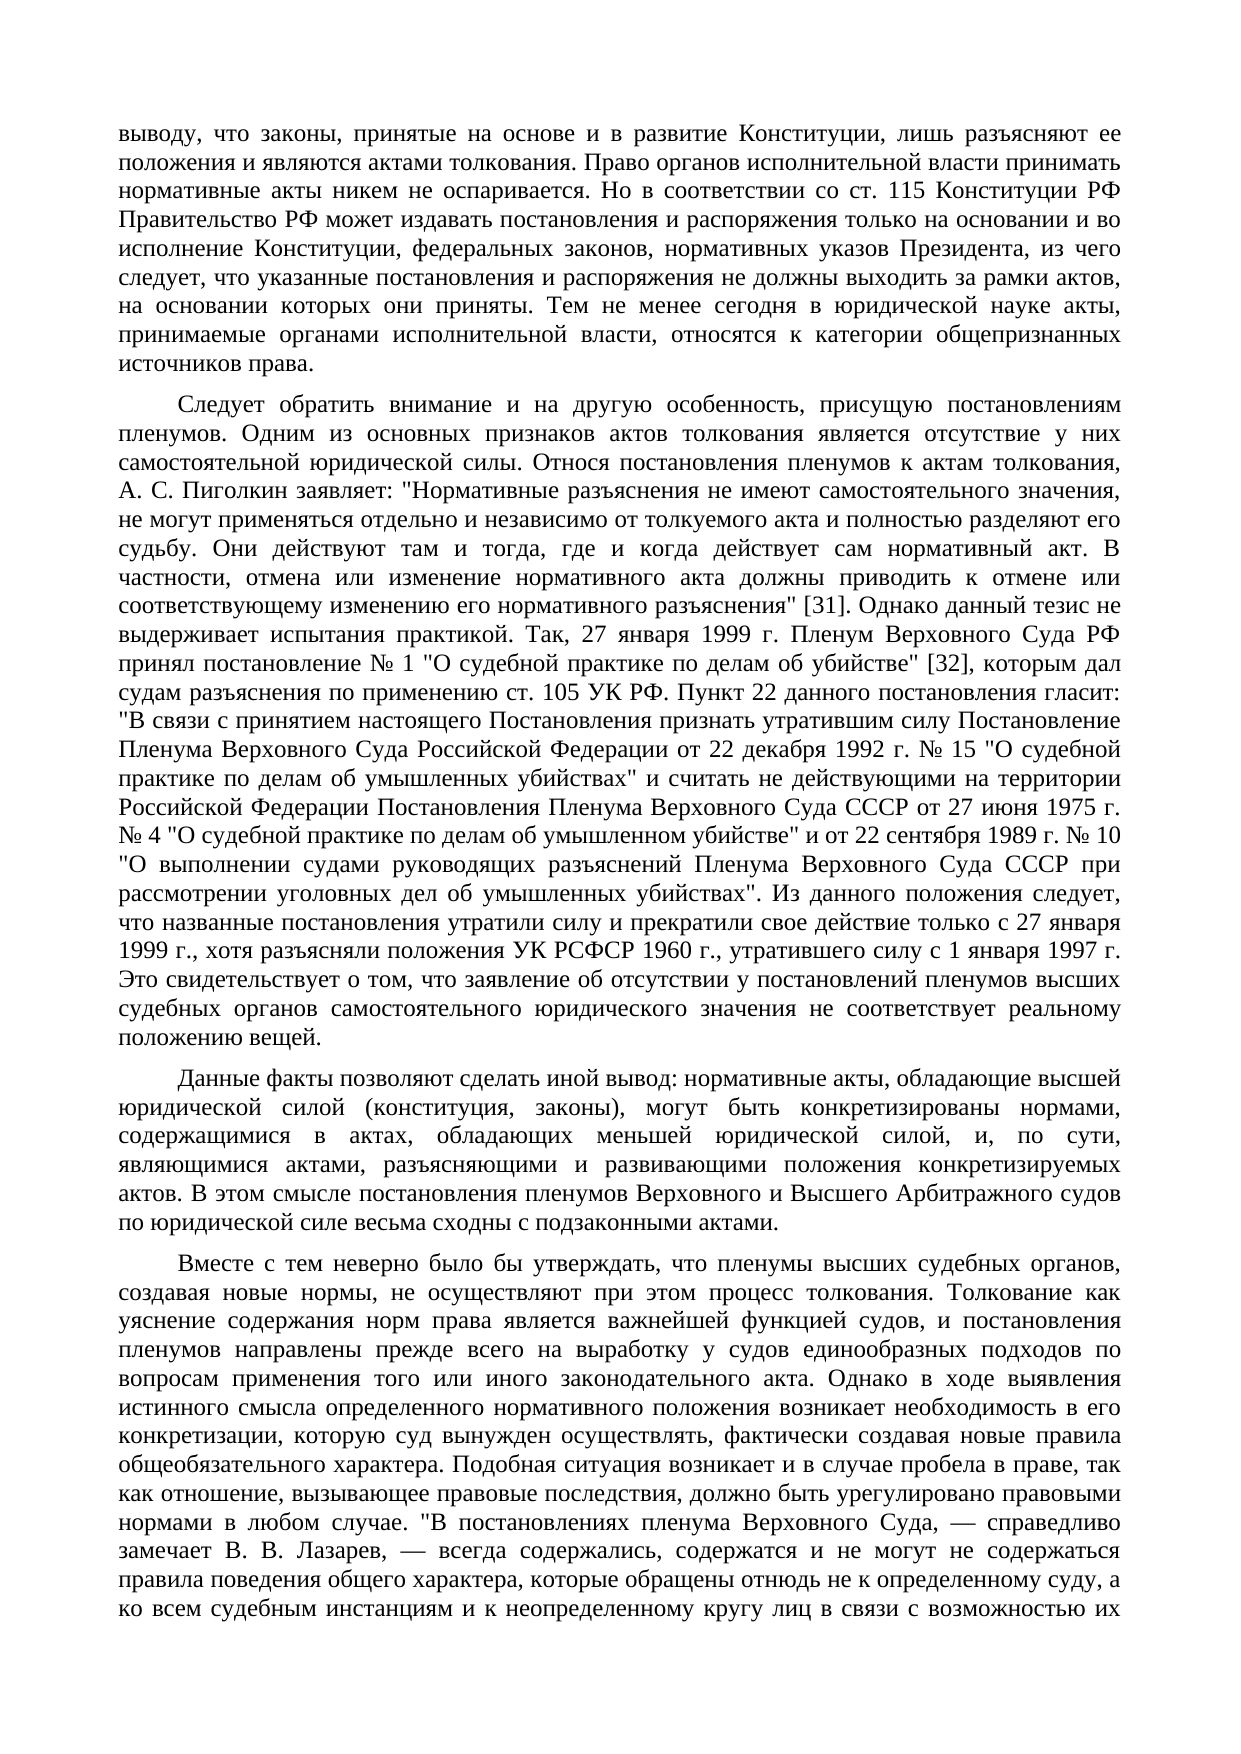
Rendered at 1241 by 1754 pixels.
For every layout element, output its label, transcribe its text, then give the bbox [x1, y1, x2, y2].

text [118, 118, 1122, 377]
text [118, 1248, 1122, 1622]
text Следует обратить внимание и на другую особенность, присущую постановлениям пленумов. Одним из основных признаков актов толкования является отсутствие у них самостоятельной юридической силы. Относя постановления пленумов к актам толкования, А. С. Пиголкин заявляет: "Нормативные разъяснения не имеют самостоятельного значения, не могут применяться отдельно и независимо от толкуемого акта и полностью разделяют его судьбу. Они действуют там и тогда, где и когда действует сам нормативный акт. В частности, отмена или изменение нормативного акта должны приводить к отмене или соответствующему изменению его нормативного разъяснения" [31]. Однако данный тезис не выдерживает испытания практикой. Так, 27 января 1999 г. Пленум Верховного Суда РФ принял постановление № 1 "О судебной практике по делам об убийстве" [32], которым дал судам разъяснения по применению ст. 105 УК РФ. Пункт 22 данного постановления гласит: "В связи с принятием настоящего Постановления признать утратившим силу Постановление Пленума Верховного Суда Российской Федерации от 22 декабря 1992 г. № 15 "О судебной практике по делам об умышленных убийствах" и считать не действующими на территории Российской Федерации Постановления Пленума Верховного Суда СССР от 27 июня 1975 г. № 4 "О судебной практике по делам об умышленном убийстве" и от 22 сентября 1989 г. № 10 "О выполнении судами руководящих разъяснений Пленума Верховного Суда СССР при рассмотрении уголовных дел об умышленных убийствах". Из данного положения следует, что названные постановления утратили силу и прекратили свое действие только с 27 января 1999 г., хотя разъясняли положения УК РСФСР 1960 г., утратившего силу с 1 января 1997 г. Это свидетельствует о том, что заявление об отсутствии у постановлений пленумов высших судебных органов самостоятельного юридического значения не соответствует реальному положению вещей. [118, 389, 1122, 1051]
text Данные факты позволяют сделать иной вывод: нормативные акты, обладающие высшей юридической силой (конституция, законы), могут быть конкретизированы нормами, содержащимися в актах, обладающих меньшей юридической силой, и, по сути, являющимися актами, разъясняющими и развивающими положения конкретизируемых актов. В этом смысле постановления пленумов Верховного и Высшего Арбитражного судов по юридической силе весьма сходны с подзаконными актами. [118, 1063, 1122, 1236]
